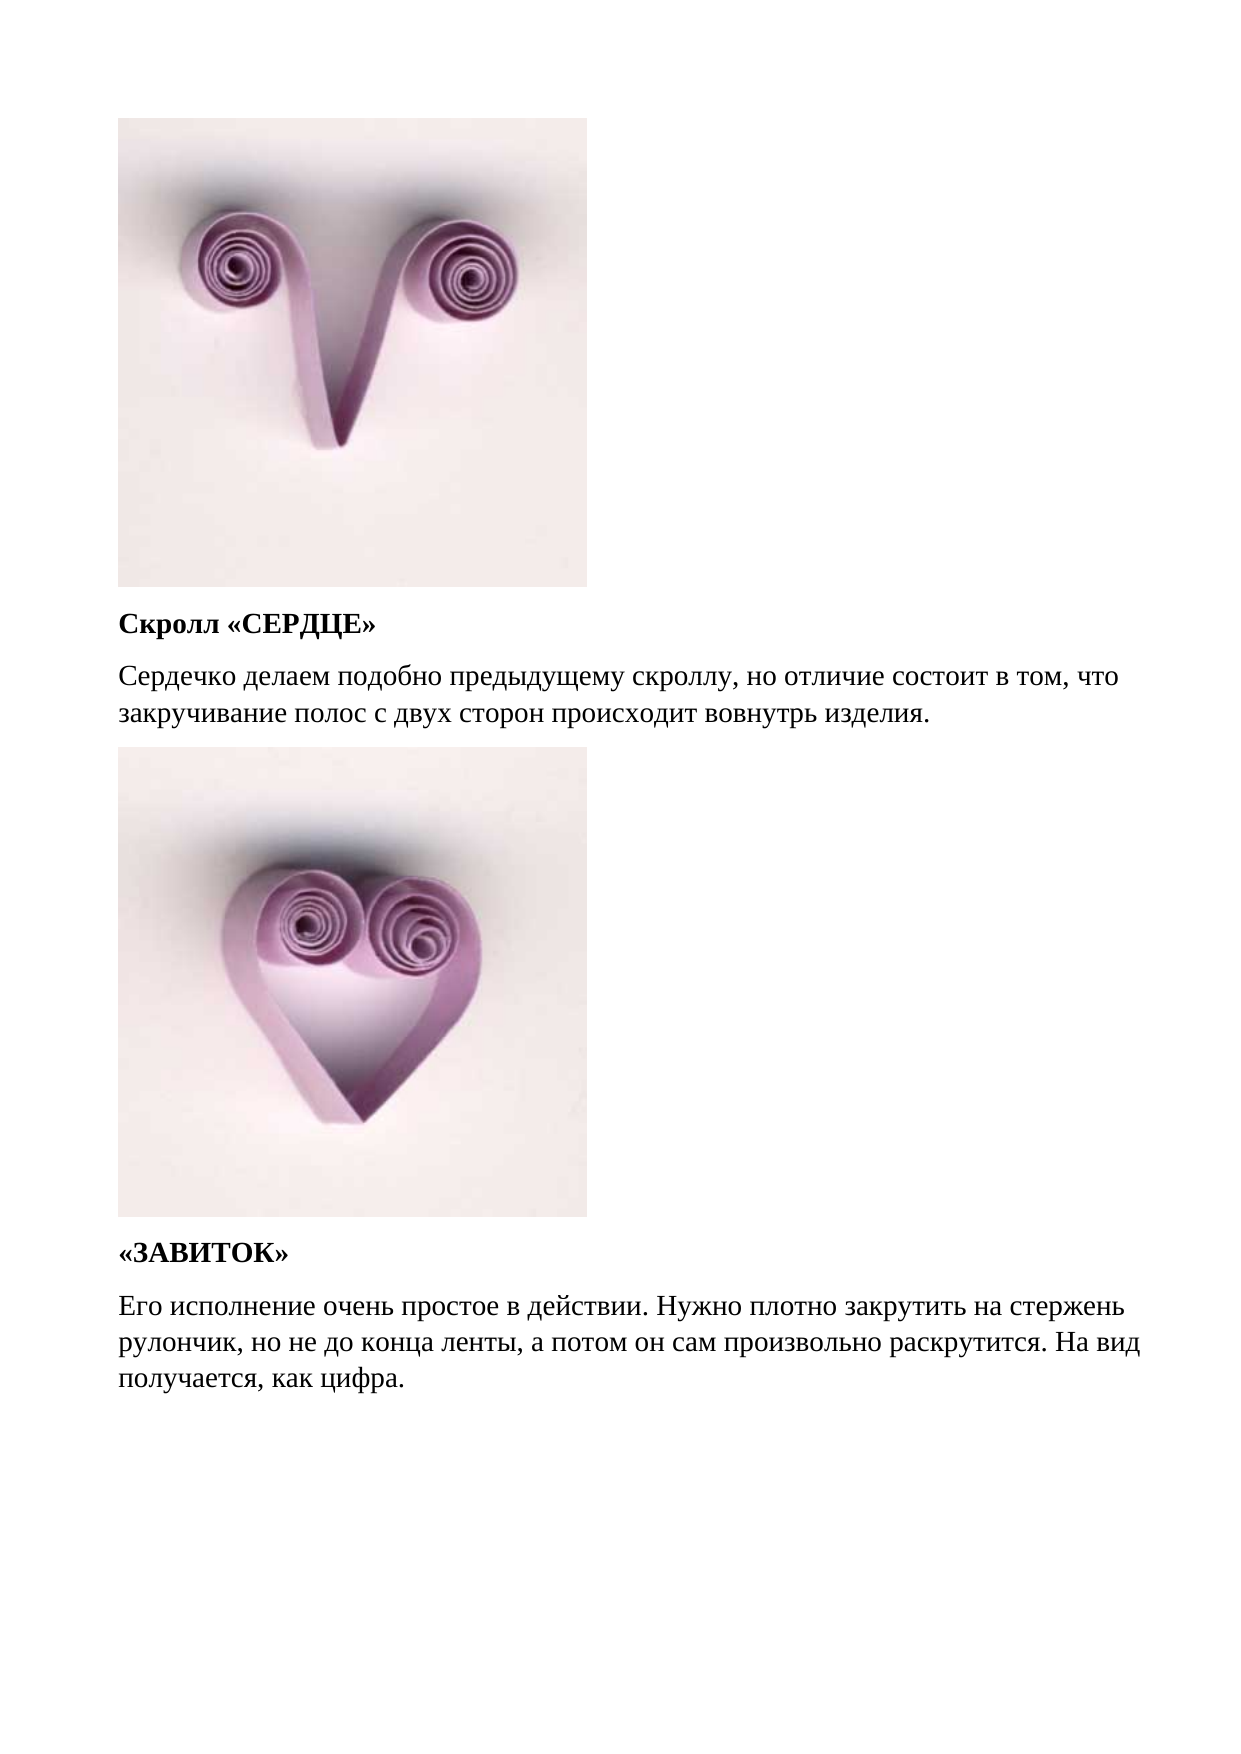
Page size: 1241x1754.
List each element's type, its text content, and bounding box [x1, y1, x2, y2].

picture [118, 747, 587, 1217]
text Скролл «СЕРДЦЕ» [118, 606, 1152, 639]
text Сердечко делаем подобно предыдущему скроллу, но отличие состоит в том, что закручивание полос с двух сторон происходит вовнутрь изделия. [118, 658, 1152, 728]
picture [118, 118, 587, 587]
text Его исполнение очень простое в действии. Нужно плотно закрутить на стержень рулончик, но не до конца ленты, а потом он сам произвольно раскрутится. На вид получается, как цифра. [118, 1288, 1152, 1394]
text «ЗАВИТОК» [118, 1235, 1152, 1269]
